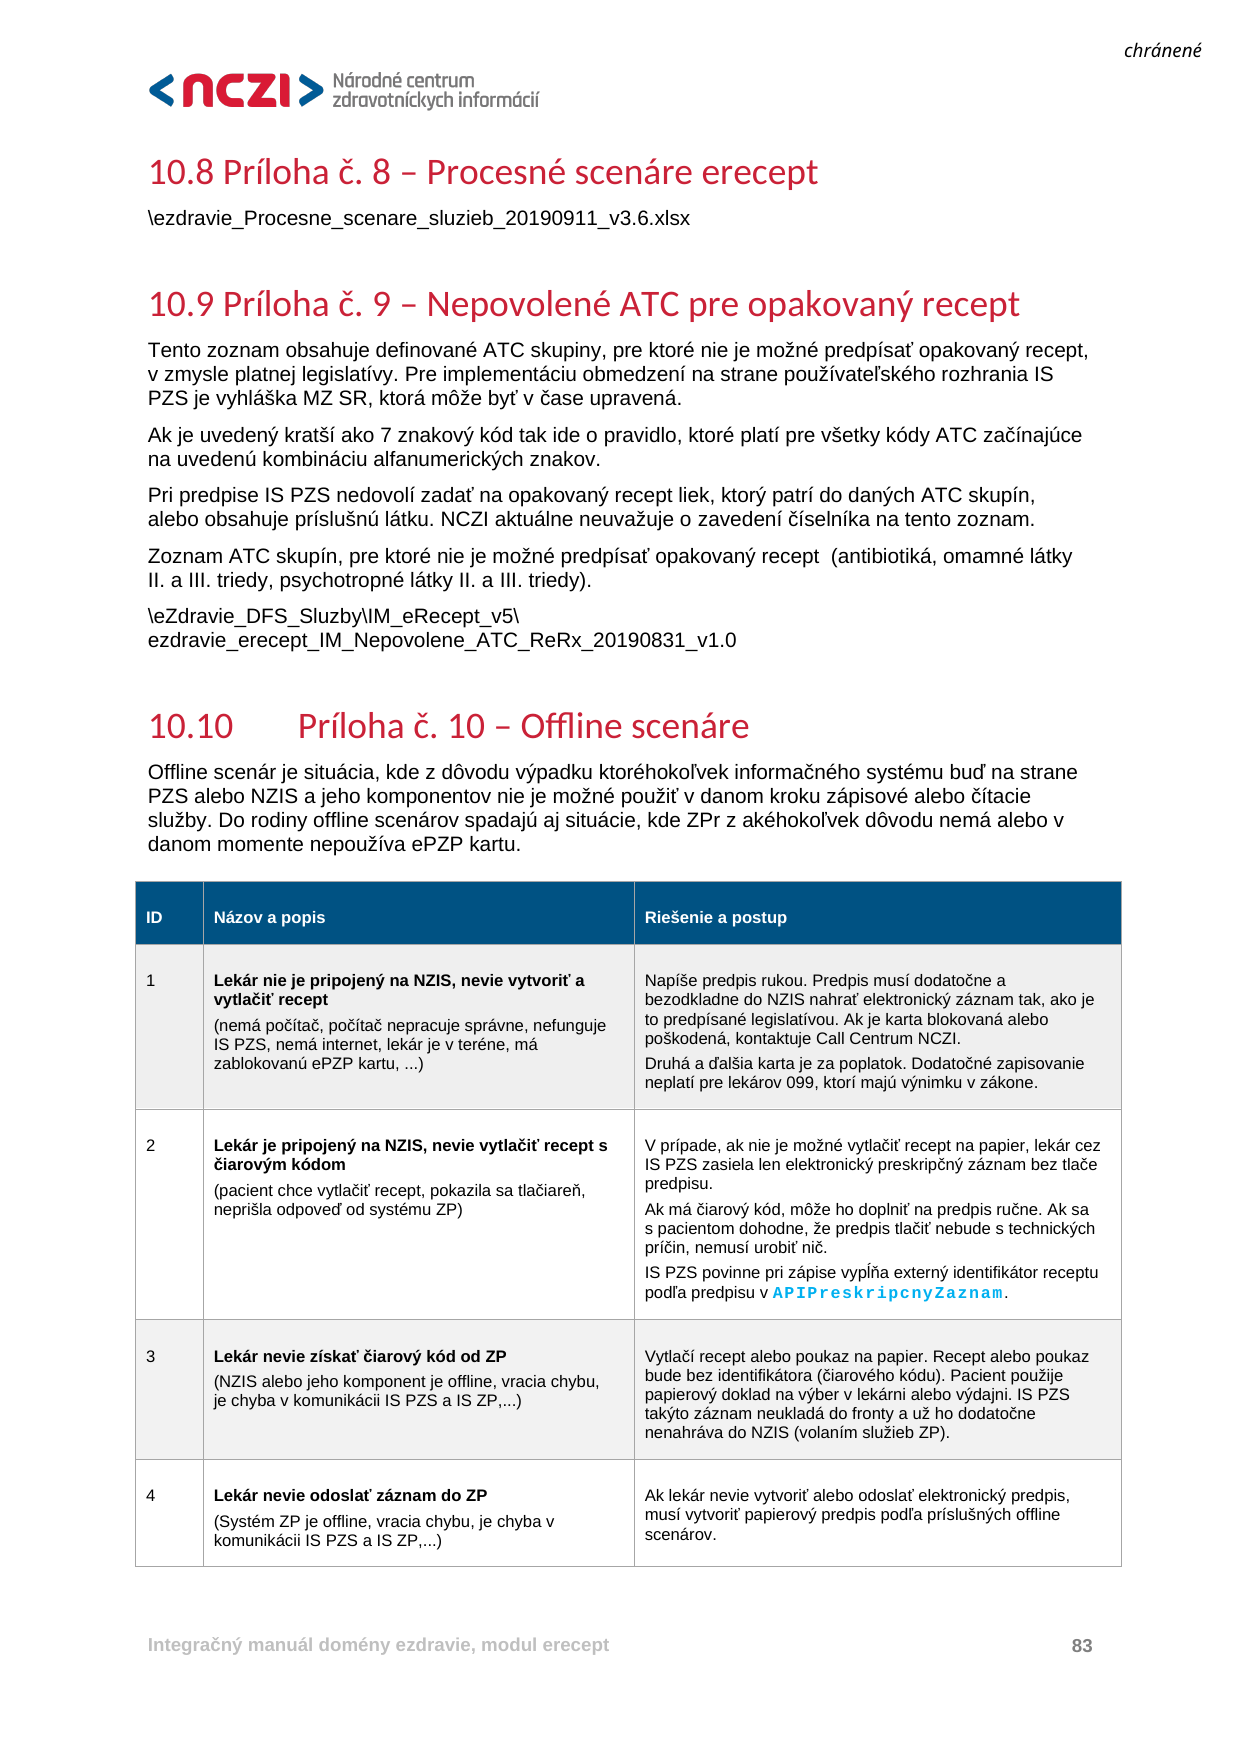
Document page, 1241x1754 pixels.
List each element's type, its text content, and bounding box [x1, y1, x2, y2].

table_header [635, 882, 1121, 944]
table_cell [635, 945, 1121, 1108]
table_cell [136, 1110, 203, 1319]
text \eZdravie_DFS_Sluzby\IM_eRecept_v5\ezdravie_erecept_IM_Nepovolene_ATC_ReRx_20190831_v1.0 [148, 604, 1093, 652]
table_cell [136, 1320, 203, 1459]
text Offline scenár je situácia, kde z dôvodu výpadku ktoréhokoľvek informačného systému buď na strane PZS alebo NZIS a jeho komponentov nie je možné použiť v danom kroku zápisové alebo čítacie služby. Do rodiny offline scenárov spadajú aj situácie, kde ZPr z akéhokoľvek dôvodu nemá alebo v danom momente nepoužíva ePZP kartu. [148, 760, 1093, 856]
text Ak je uvedený kratší ako 7 znakový kód tak ide o pravidlo, ktoré platí pre všetky kódy ATC začínajúce na uvedenú kombináciu alfanumerických znakov. [148, 423, 1093, 471]
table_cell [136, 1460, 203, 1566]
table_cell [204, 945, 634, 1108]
text Príloha č. 9 – Nepovolené ATC pre opakovaný recept [148, 280, 1093, 326]
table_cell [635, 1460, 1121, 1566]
text Príloha č. 10 – Offline scenáre [148, 702, 1093, 748]
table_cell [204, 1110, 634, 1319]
picture [137, 58, 552, 124]
text Tento zoznam obsahuje definované ATC skupiny, pre ktoré nie je možné predpísať opakovaný recept, v zmysle platnej legislatívy. Pre implementáciu obmedzení na strane používateľského rozhrania IS PZS je vyhláška MZ SR, ktorá môže byť v čase upravená. [148, 338, 1093, 410]
text Zoznam ATC skupín, pre ktoré nie je možné predpísať opakovaný recept (antibiotiká, omamné látky II. a III. triedy, psychotropné látky II. a III. triedy). [148, 543, 1093, 591]
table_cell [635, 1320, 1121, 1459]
text \ezdravie_Procesne_scenare_sluzieb_20190911_v3.6.xlsx [148, 206, 1093, 230]
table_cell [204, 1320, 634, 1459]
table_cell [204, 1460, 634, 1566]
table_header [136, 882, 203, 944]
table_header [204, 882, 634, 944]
text Pri predpise IS PZS nedovolí zadať na opakovaný recept liek, ktorý patrí do daných ATC skupín, alebo obsahuje príslušnú látku. NCZI aktuálne neuvažuje o zavedení číselníka na tento zoznam. [148, 483, 1093, 531]
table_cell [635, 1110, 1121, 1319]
text Príloha č. 8 – Procesné scenáre erecept [148, 148, 1093, 193]
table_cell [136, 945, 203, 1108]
